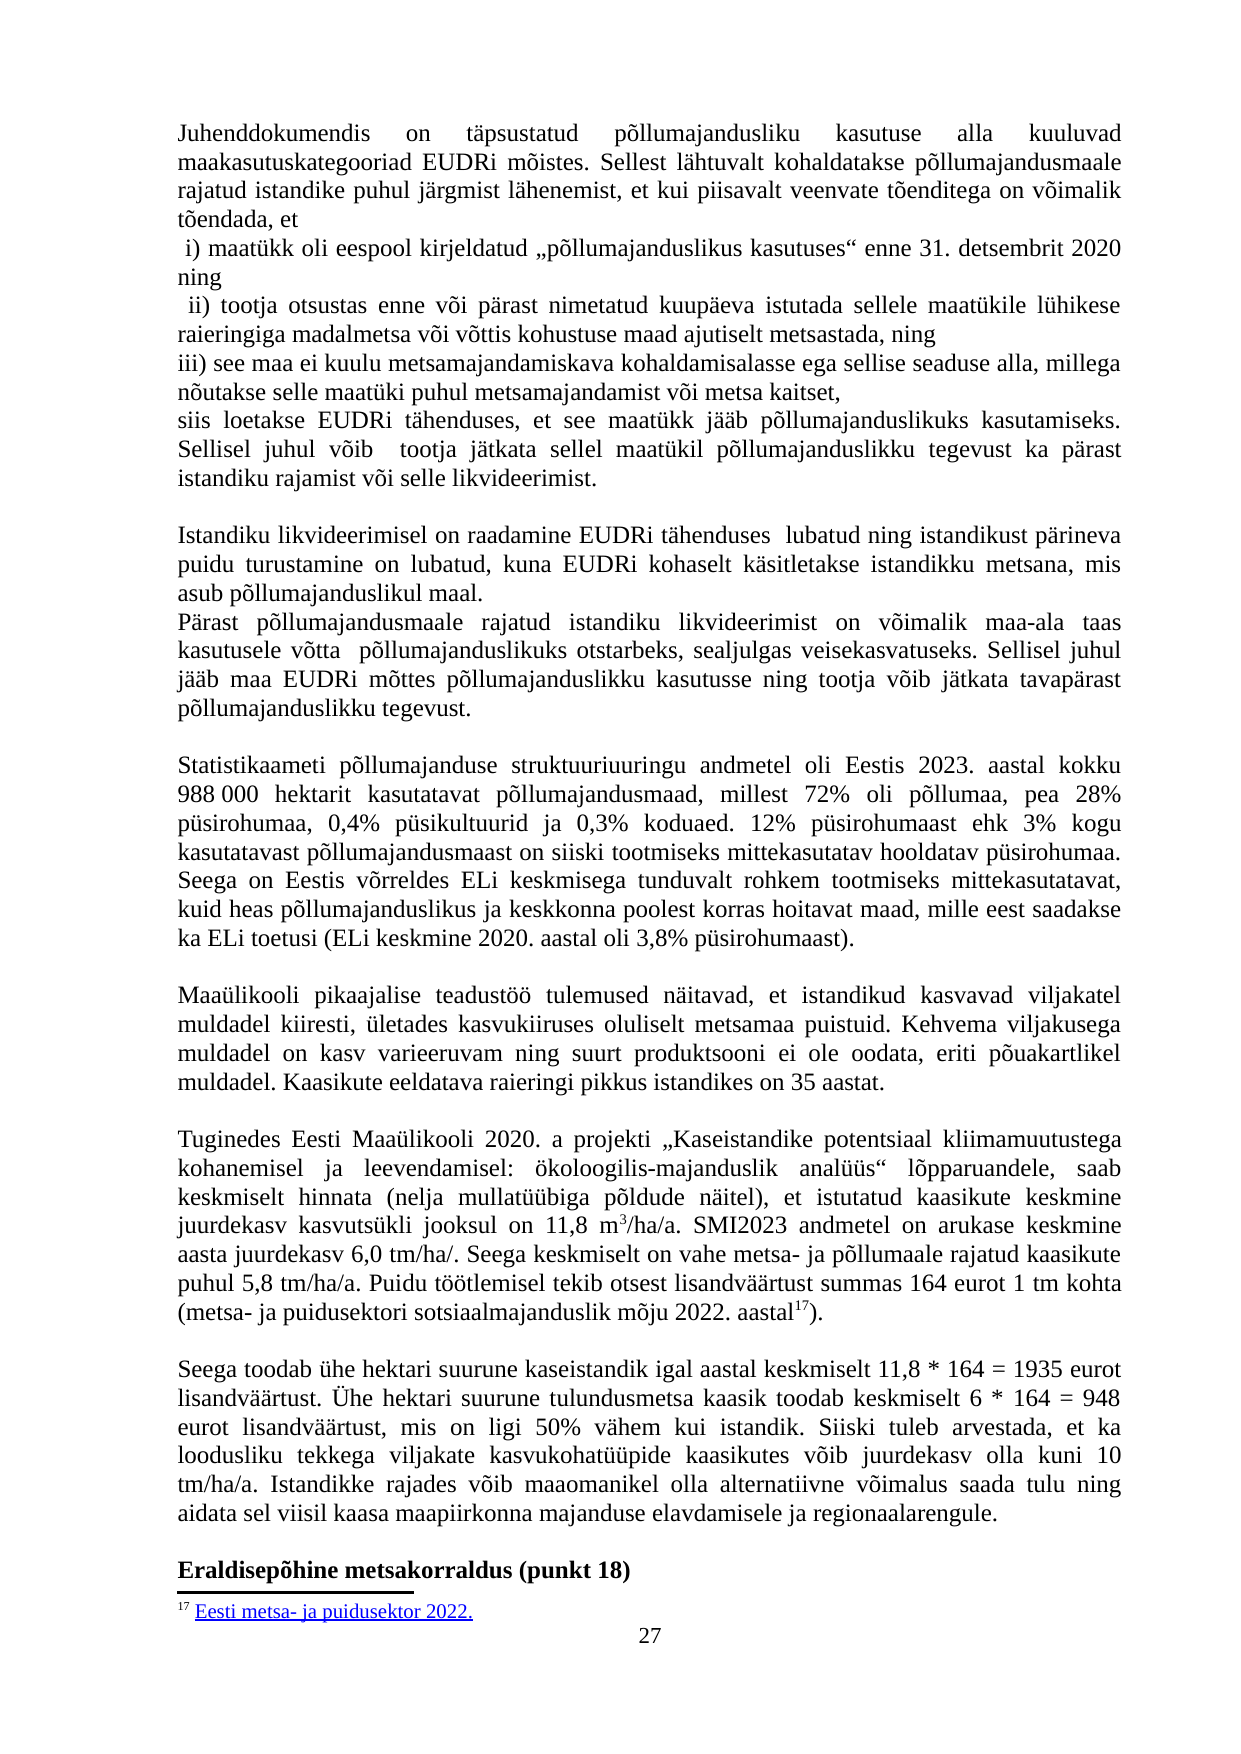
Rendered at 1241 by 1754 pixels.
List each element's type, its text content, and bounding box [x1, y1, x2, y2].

text iii) see maa ei kuulu metsamajandamiskava kohaldamisalasse ega sellise seaduse alla, millega nõutakse selle maatüki puhul metsamajandamist või metsa kaitset, [177, 348, 1122, 406]
text Pärast põllumajandusmaale rajatud istandiku likvideerimist on võimalik maa-ala taas kasutusele võtta põllumajanduslikuks otstarbeks, sealjulgas veisekasvatuseks. Sellisel juhul jääb maa EUDRi mõttes põllumajanduslikku kasutusse ning tootja võib jätkata tavapärast põllumajanduslikku tegevust. [177, 607, 1122, 722]
text Tuginedes Eesti Maaülikooli 2020. a projekti „Kaseistandike potentsiaal kliimamuutustega kohanemisel ja leevendamisel: ökoloogilis-majanduslik analüüs“ lõpparuandele, saab keskmiselt hinnata (nelja mullatüübiga põldude näitel), et istutatud kaasikute keskmine juurdekasv kasvutsükli jooksul on 11,8 m3/ha/a. SMI2023 andmetel on arukase keskmine aasta juurdekasv 6,0 tm/ha/. Seega keskmiselt on vahe metsa- ja põllumaale rajatud kaasikute puhul 5,8 tm/ha/a. Puidu töötlemisel tekib otsest lisandväärtust summas 164 eurot 1 tm kohta (metsa- ja puidusektori sotsiaalmajanduslik mõju 2022. aastal). [177, 1124, 1122, 1326]
text i) maatükk oli eespool kirjeldatud „põllumajanduslikus kasutuses“ enne 31. detsembrit 2020 ning [177, 233, 1122, 291]
text Juhenddokumendis on täpsustatud põllumajandusliku kasutuse alla kuuluvad maakasutuskategooriad EUDRi mõistes. Sellest lähtuvalt kohaldatakse põllumajandusmaale rajatud istandike puhul järgmist lähenemist, et kui piisavalt veenvate tõenditega on võimalik tõendada, et [177, 118, 1122, 233]
text Seega toodab ühe hektari suurune kaseistandik igal aastal keskmiselt 11,8 * 164 = 1935 eurot lisandväärtust. Ühe hektari suurune tulundusmetsa kaasik toodab keskmiselt 6 * 164 = 948 eurot lisandväärtust, mis on ligi 50% vähem kui istandik. Siiski tuleb arvestada, et ka loodusliku tekkega viljakate kasvukohatüüpide kaasikutes võib juurdekasv olla kuni 10 tm/ha/a. Istandikke rajades võib maaomanikel olla alternatiivne võimalus saada tulu ning aidata sel viisil kaasa maapiirkonna majanduse elavdamisele ja regionaalarengule. [177, 1354, 1122, 1527]
text siis loetakse EUDRi tähenduses, et see maatükk jääb põllumajanduslikuks kasutamiseks. Sellisel juhul võib tootja jätkata sellel maatükil põllumajanduslikku tegevust ka pärast istandiku rajamist või selle likvideerimist. [177, 406, 1122, 492]
text Eraldisepõhine metsakorraldus (punkt 18) [177, 1556, 1122, 1584]
text ii) tootja otsustas enne või pärast nimetatud kuupäeva istutada sellele maatükile lühikese raieringiga madalmetsa või võttis kohustuse maad ajutiselt metsastada, ning [177, 291, 1122, 348]
text Maaülikooli pikaajalise teadustöö tulemused näitavad, et istandikud kasvavad viljakatel muldadel kiiresti, ületades kasvukiiruses oluliselt metsamaa puistuid. Kehvema viljakusega muldadel on kasv varieeruvam ning suurt produktsooni ei ole oodata, eriti põuakartlikel muldadel. Kaasikute eeldatava raieringi pikkus istandikes on 35 aastat. [177, 981, 1122, 1096]
text Istandiku likvideerimisel on raadamine EUDRi tähenduses lubatud ning istandikust pärineva puidu turustamine on lubatud, kuna EUDRi kohaselt käsitletakse istandikku metsana, mis asub põllumajanduslikul maal. [177, 521, 1122, 607]
text Statistikaameti põllumajanduse struktuuriuuringu andmetel oli Eestis 2023. aastal kokku 988 000 hektarit kasutatavat põllumajandusmaad, millest 72% oli põllumaa, pea 28% püsirohumaa, 0,4% püsikultuurid ja 0,3% koduaed. 12% püsirohumaast ehk 3% kogu kasutatavast põllumajandusmaast on siiski tootmiseks mittekasutatav hooldatav püsirohumaa. Seega on Eestis võrreldes ELi keskmisega tunduvalt rohkem tootmiseks mittekasutatavat, kuid heas põllumajanduslikus ja keskkonna poolest korras hoitavat maad, mille eest saadakse ka ELi toetusi (ELi keskmine 2020. aastal oli 3,8% püsirohumaast). [177, 751, 1122, 952]
